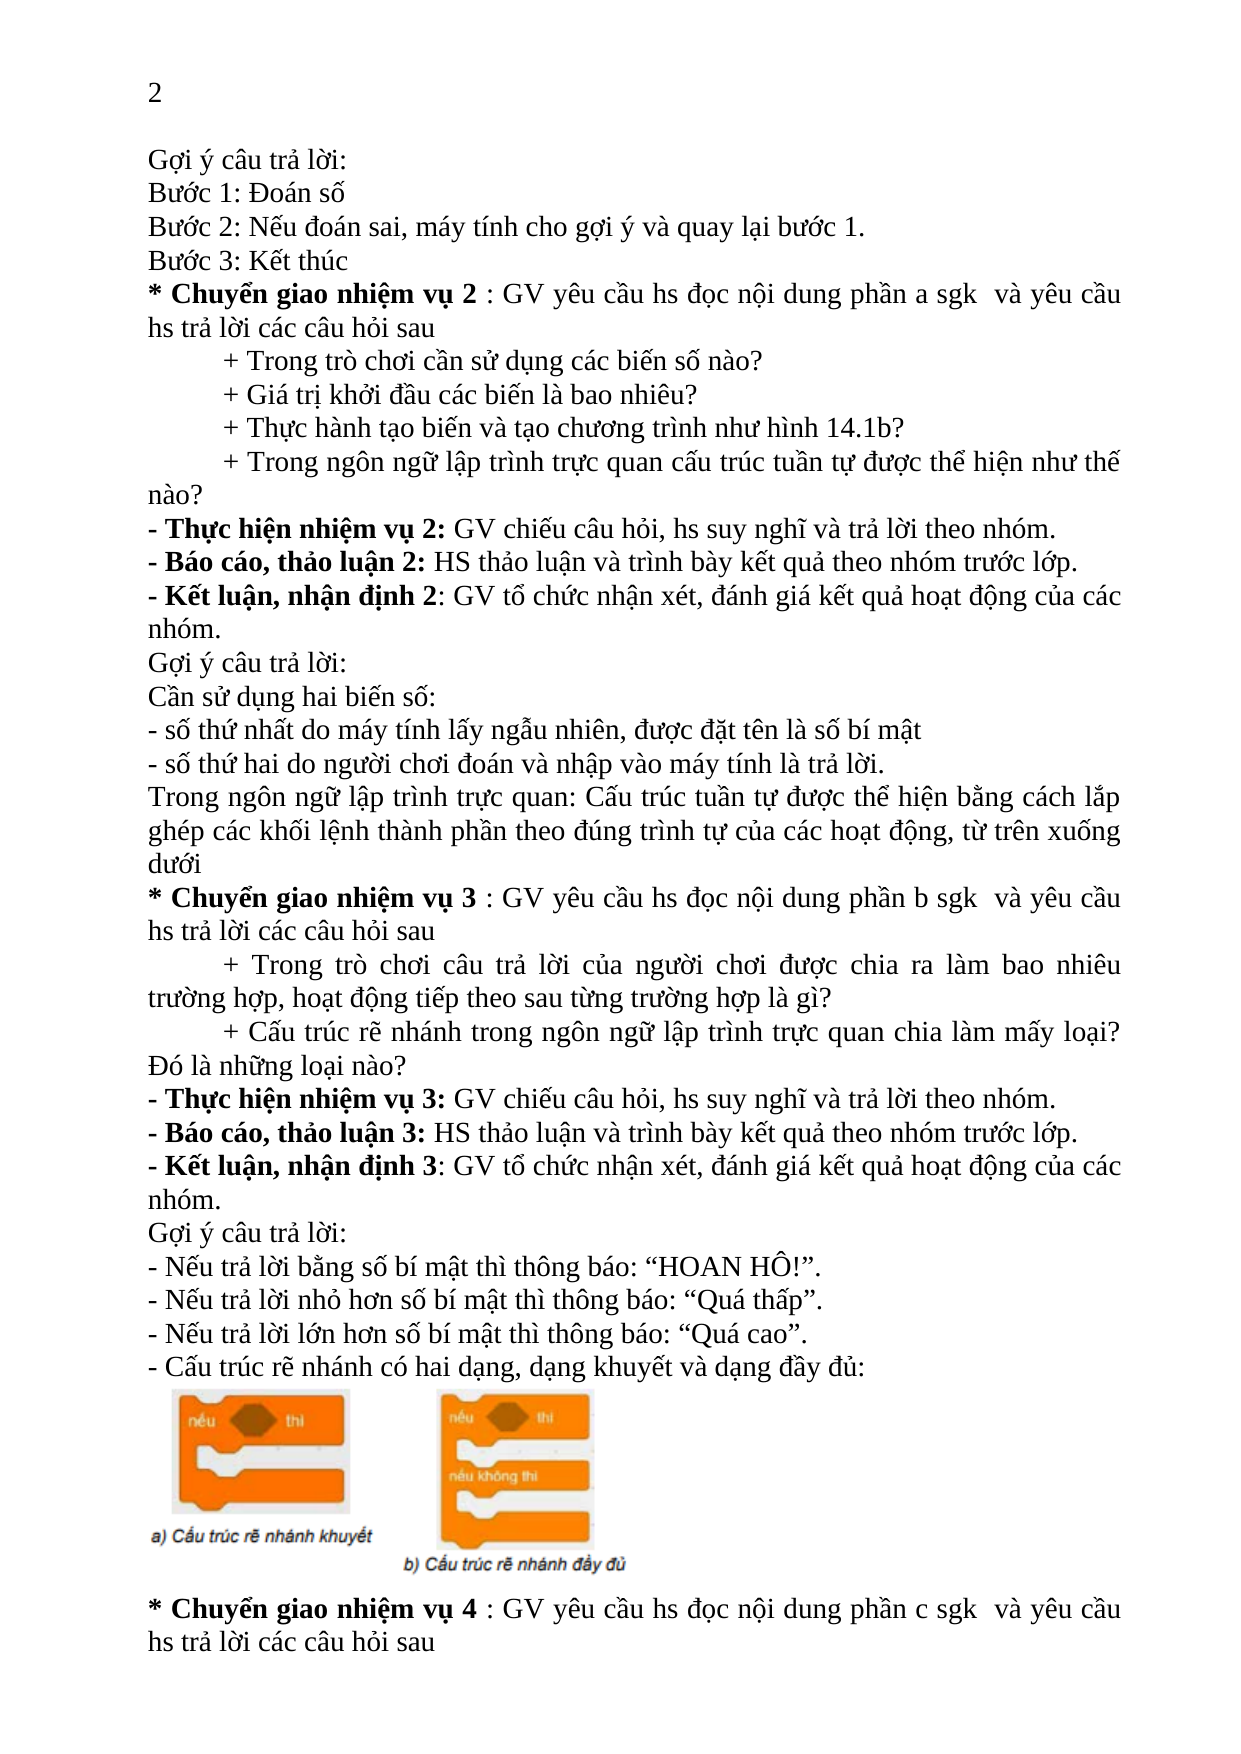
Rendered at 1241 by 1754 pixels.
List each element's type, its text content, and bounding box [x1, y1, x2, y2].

text - Thực hiện nhiệm vụ 2: GV chiếu câu hỏi, hs suy nghĩ và trả lời theo nhóm. [148, 511, 1122, 544]
text - Kết luận, nhận định 2: GV tổ chức nhận xét, đánh giá kết quả hoạt động của các nhóm. [148, 578, 1122, 645]
text + Trong trò chơi cần sử dụng các biến số nào? [148, 343, 1122, 377]
text Cần sử dụng hai biến số: [148, 679, 1122, 712]
text - Cấu trúc rẽ nhánh có hai dạng, dạng khuyết và dạng đầy đủ: [148, 1349, 1122, 1383]
text + Trong ngôn ngữ lập trình trực quan cấu trúc tuần tự được thể hiện như thế nào? [148, 444, 1122, 511]
text - Kết luận, nhận định 3: GV tổ chức nhận xét, đánh giá kết quả hoạt động của các nhóm. [148, 1148, 1122, 1215]
text Gợi ý câu trả lời: [148, 1215, 1122, 1249]
text - Nếu trả lời nhỏ hơn số bí mật thì thông báo: “Quá thấp”. [148, 1282, 1122, 1316]
text - Báo cáo, thảo luận 3: HS thảo luận và trình bày kết quả theo nhóm trước lớp. [148, 1115, 1122, 1148]
text + Trong trò chơi câu trả lời của người chơi được chia ra làm bao nhiêu trường hợp, hoạt động tiếp theo sau từng trường hợp là gì? [148, 947, 1122, 1014]
picture [147, 1383, 648, 1591]
text Gợi ý câu trả lời: [148, 142, 1122, 176]
text Trong ngôn ngữ lập trình trực quan: Cấu trúc tuần tự được thể hiện bằng cách lắp ghép các khối lệnh thành phần theo đúng trình tự của các hoạt động, từ trên xuống dưới [148, 779, 1122, 880]
text * Chuyển giao nhiệm vụ 3 : GV yêu cầu hs đọc nội dung phần b sgk và yêu cầu hs trả lời các câu hỏi sau [148, 880, 1122, 947]
text + Cấu trúc rẽ nhánh trong ngôn ngữ lập trình trực quan chia làm mấy loại? Đó là những loại nào? [148, 1014, 1122, 1081]
text Bước 2: Nếu đoán sai, máy tính cho gợi ý và quay lại bước 1. [148, 209, 1122, 243]
text - Nếu trả lời bằng số bí mật thì thông báo: “HOAN HÔ!”. [148, 1249, 1122, 1282]
text + Thực hành tạo biến và tạo chương trình như hình 14.1b? [148, 410, 1122, 444]
text + Giá trị khởi đầu các biến là bao nhiêu? [148, 377, 1122, 410]
text - Thực hiện nhiệm vụ 3: GV chiếu câu hỏi, hs suy nghĩ và trả lời theo nhóm. [148, 1081, 1122, 1115]
text Gợi ý câu trả lời: [148, 645, 1122, 679]
text - số thứ hai do người chơi đoán và nhập vào máy tính là trả lời. [148, 746, 1122, 779]
text * Chuyển giao nhiệm vụ 2 : GV yêu cầu hs đọc nội dung phần a sgk và yêu cầu hs trả lời các câu hỏi sau [148, 276, 1122, 343]
text - số thứ nhất do máy tính lấy ngẫu nhiên, được đặt tên là số bí mật [148, 712, 1122, 746]
text - Nếu trả lời lớn hơn số bí mật thì thông báo: “Quá cao”. [148, 1316, 1122, 1349]
text - Báo cáo, thảo luận 2: HS thảo luận và trình bày kết quả theo nhóm trước lớp. [148, 544, 1122, 578]
text Bước 1: Đoán số [148, 176, 1122, 209]
text * Chuyển giao nhiệm vụ 4 : GV yêu cầu hs đọc nội dung phần c sgk và yêu cầu hs trả lời các câu hỏi sau [148, 1591, 1122, 1658]
text Bước 3: Kết thúc [148, 243, 1122, 276]
